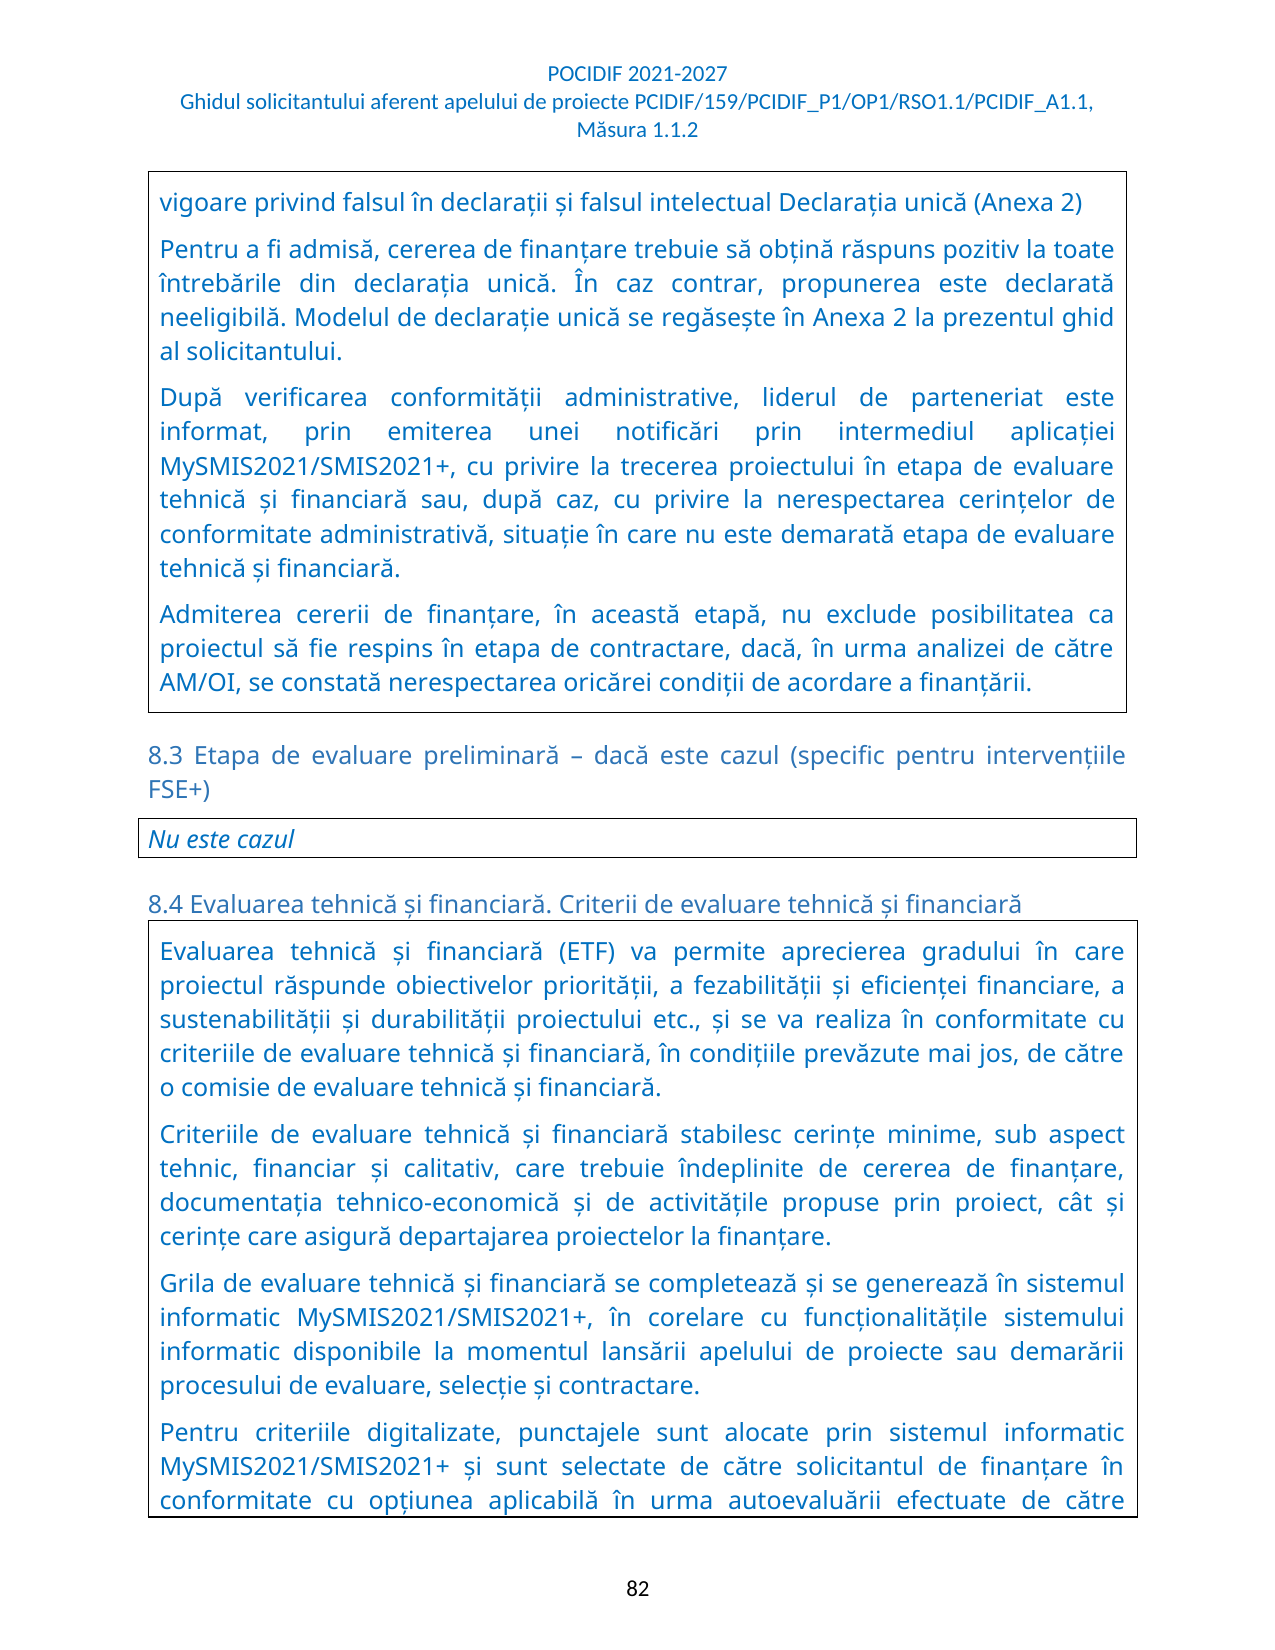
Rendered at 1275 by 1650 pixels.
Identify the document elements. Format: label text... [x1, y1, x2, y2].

subtitle 8.3 Etapa de evaluare preliminară – dacă este cazul (specific pentru intervențiile FSE+) [148, 738, 1127, 806]
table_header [149, 921, 1137, 1516]
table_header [149, 172, 1126, 712]
text Nu este cazul [139, 819, 1136, 857]
subtitle 8.4 Evaluarea tehnică și financiară. Criterii de evaluare tehnică și financiară [148, 886, 1127, 920]
